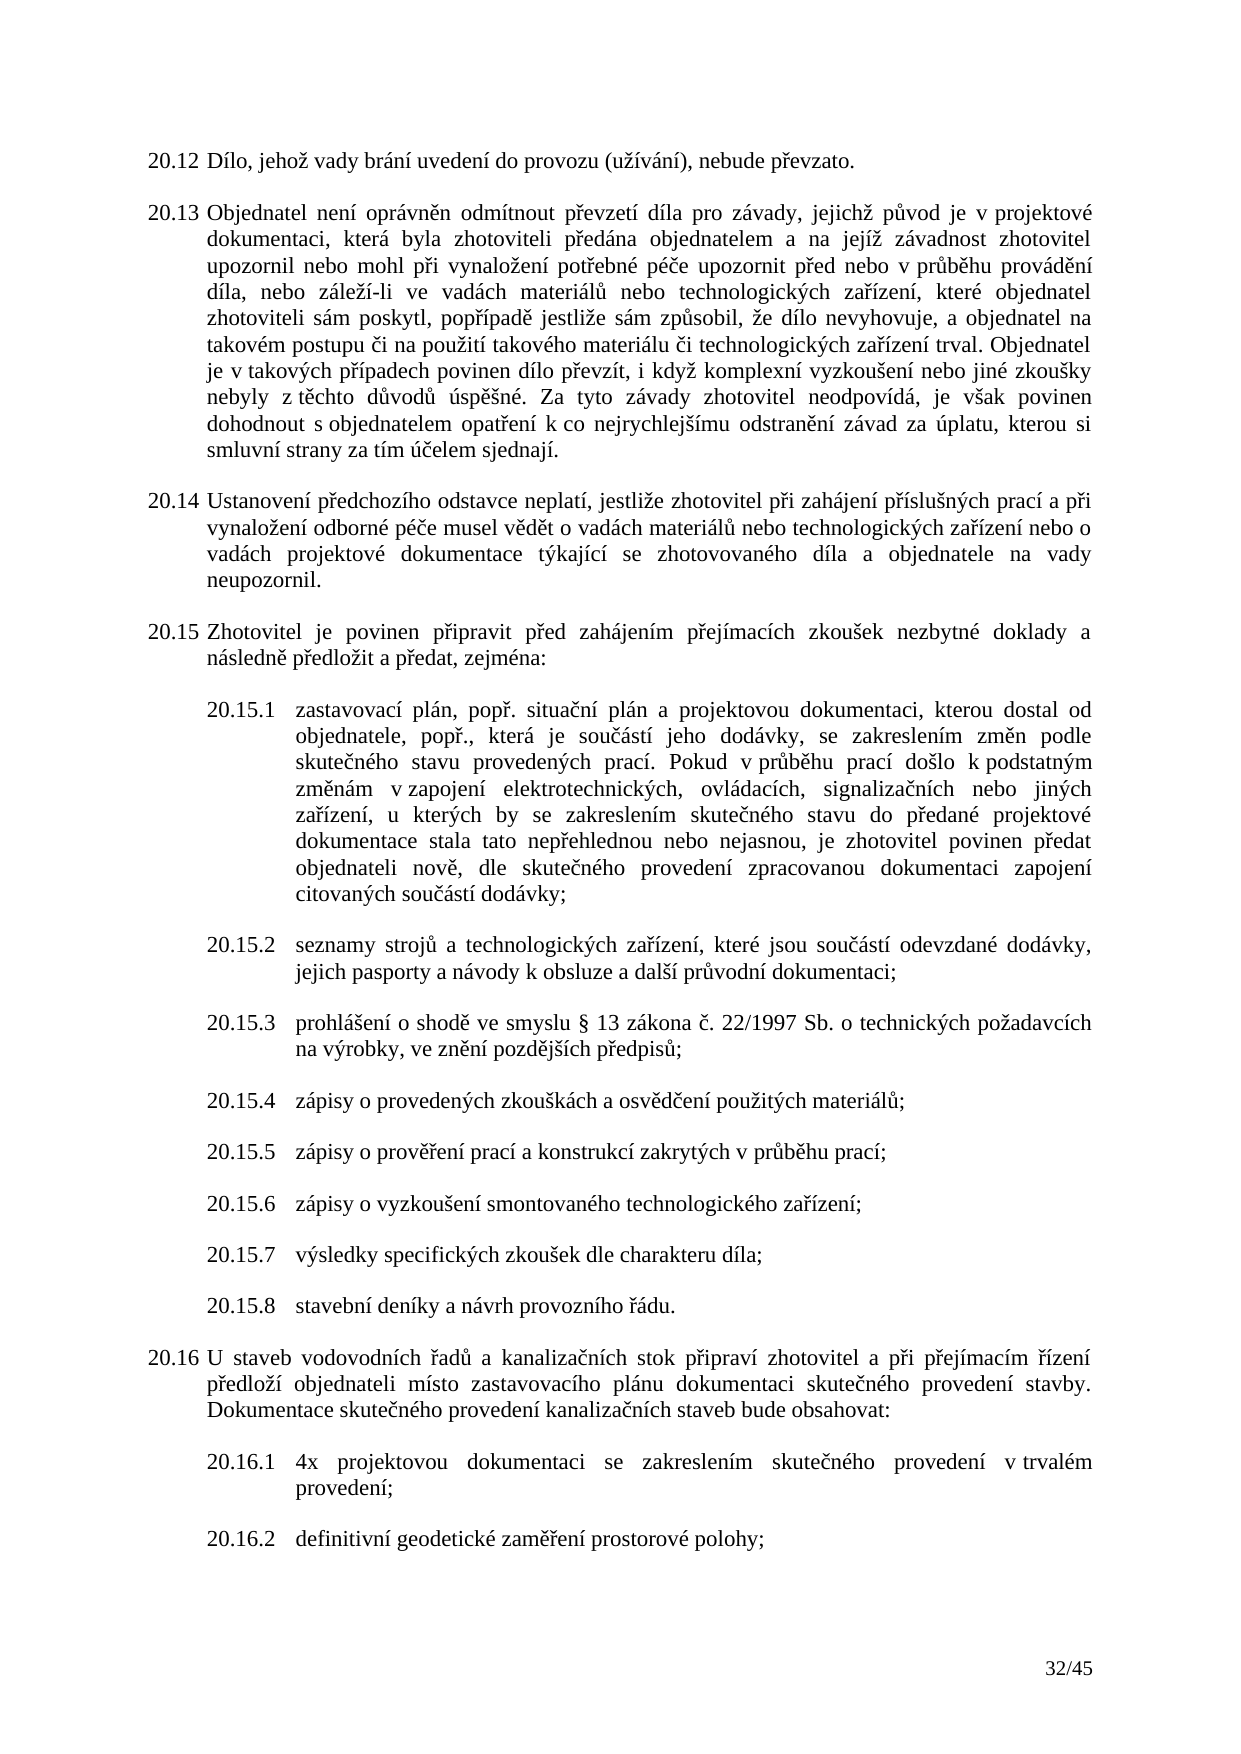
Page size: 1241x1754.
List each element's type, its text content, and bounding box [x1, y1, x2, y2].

text Objednatel není oprávněn odmítnout převzetí díla pro závady, jejichž původ je v projektové dokumentaci, která byla zhotoviteli předána objednatelem a na jejíž závadnost zhotovitel upozornil nebo mohl při vynaložení potřebné péče upozornit před nebo v průběhu provádění díla, nebo záleží-li ve vadách materiálů nebo technologických zařízení, které objednatel zhotoviteli sám poskytl, popřípadě jestliže sám způsobil, že dílo nevyhovuje, a objednatel na takovém postupu či na použití takového materiálu či technologických zařízení trval. Objednatel je v takových případech povinen dílo převzít, i když komplexní vyzkoušení nebo jiné zkoušky nebyly z těchto důvodů úspěšné. Za tyto závady zhotovitel neodpovídá, je však povinen dohodnout s objednatelem opatření k co nejrychlejšímu odstranění závad za úplatu, kterou si smluvní strany za tím účelem sjednají. [148, 199, 1093, 462]
text definitivní geodetické zaměření prostorové polohy; [207, 1525, 1093, 1552]
text Ustanovení předchozího odstavce neplatí, jestliže zhotovitel při zahájení příslušných prací a při vynaložení odborné péče musel vědět o vadách materiálů nebo technologických zařízení nebo o vadách projektové dokumentace týkající se zhotovovaného díla a objednatele na vady neupozornil. [148, 487, 1093, 593]
text zápisy o prověření prací a konstrukcí zakrytých v průběhu prací; [207, 1138, 1093, 1164]
text výsledky specifických zkoušek dle charakteru díla; [207, 1241, 1093, 1267]
text Zhotovitel je povinen připravit před zahájením přejímacích zkoušek nezbytné doklady a následně předložit a předat, zejména: [148, 618, 1093, 671]
text zastavovací plán, popř. situační plán a projektovou dokumentaci, kterou dostal od objednatele, popř., která je součástí jeho dodávky, se zakreslením změn podle skutečného stavu provedených prací. Pokud v průběhu prací došlo k podstatným změnám v zapojení elektrotechnických, ovládacích, signalizačních nebo jiných zařízení, u kterých by se zakreslením skutečného stavu do předané projektové dokumentace stala tato nepřehlednou nebo nejasnou, je zhotovitel povinen předat objednateli nově, dle skutečného provedení zpracovanou dokumentaci zapojení citovaných součástí dodávky; [207, 696, 1093, 906]
text U staveb vodovodních řadů a kanalizačních stok připraví zhotovitel a při přejímacím řízení předloží objednateli místo zastavovacího plánu dokumentaci skutečného provedení stavby. Dokumentace skutečného provedení kanalizačních staveb bude obsahovat: [148, 1344, 1093, 1423]
text zápisy o provedených zkouškách a osvědčení použitých materiálů; [207, 1087, 1093, 1113]
text Dílo, jehož vady brání uvedení do provozu (užívání), nebude převzato. [148, 148, 1093, 174]
text stavební deníky a návrh provozního řádu. [207, 1292, 1093, 1319]
text zápisy o vyzkoušení smontovaného technologického zařízení; [207, 1189, 1093, 1216]
text 4x projektovou dokumentaci se zakreslením skutečného provedení v trvalém provedení; [207, 1448, 1093, 1500]
text prohlášení o shodě ve smyslu § 13 zákona č. 22/1997 Sb. o technických požadavcích na výrobky, ve znění pozdějších předpisů; [207, 1009, 1093, 1062]
text seznamy strojů a technologických zařízení, které jsou součástí odevzdané dodávky, jejich pasporty a návody k obsluze a další průvodní dokumentaci; [207, 931, 1093, 984]
